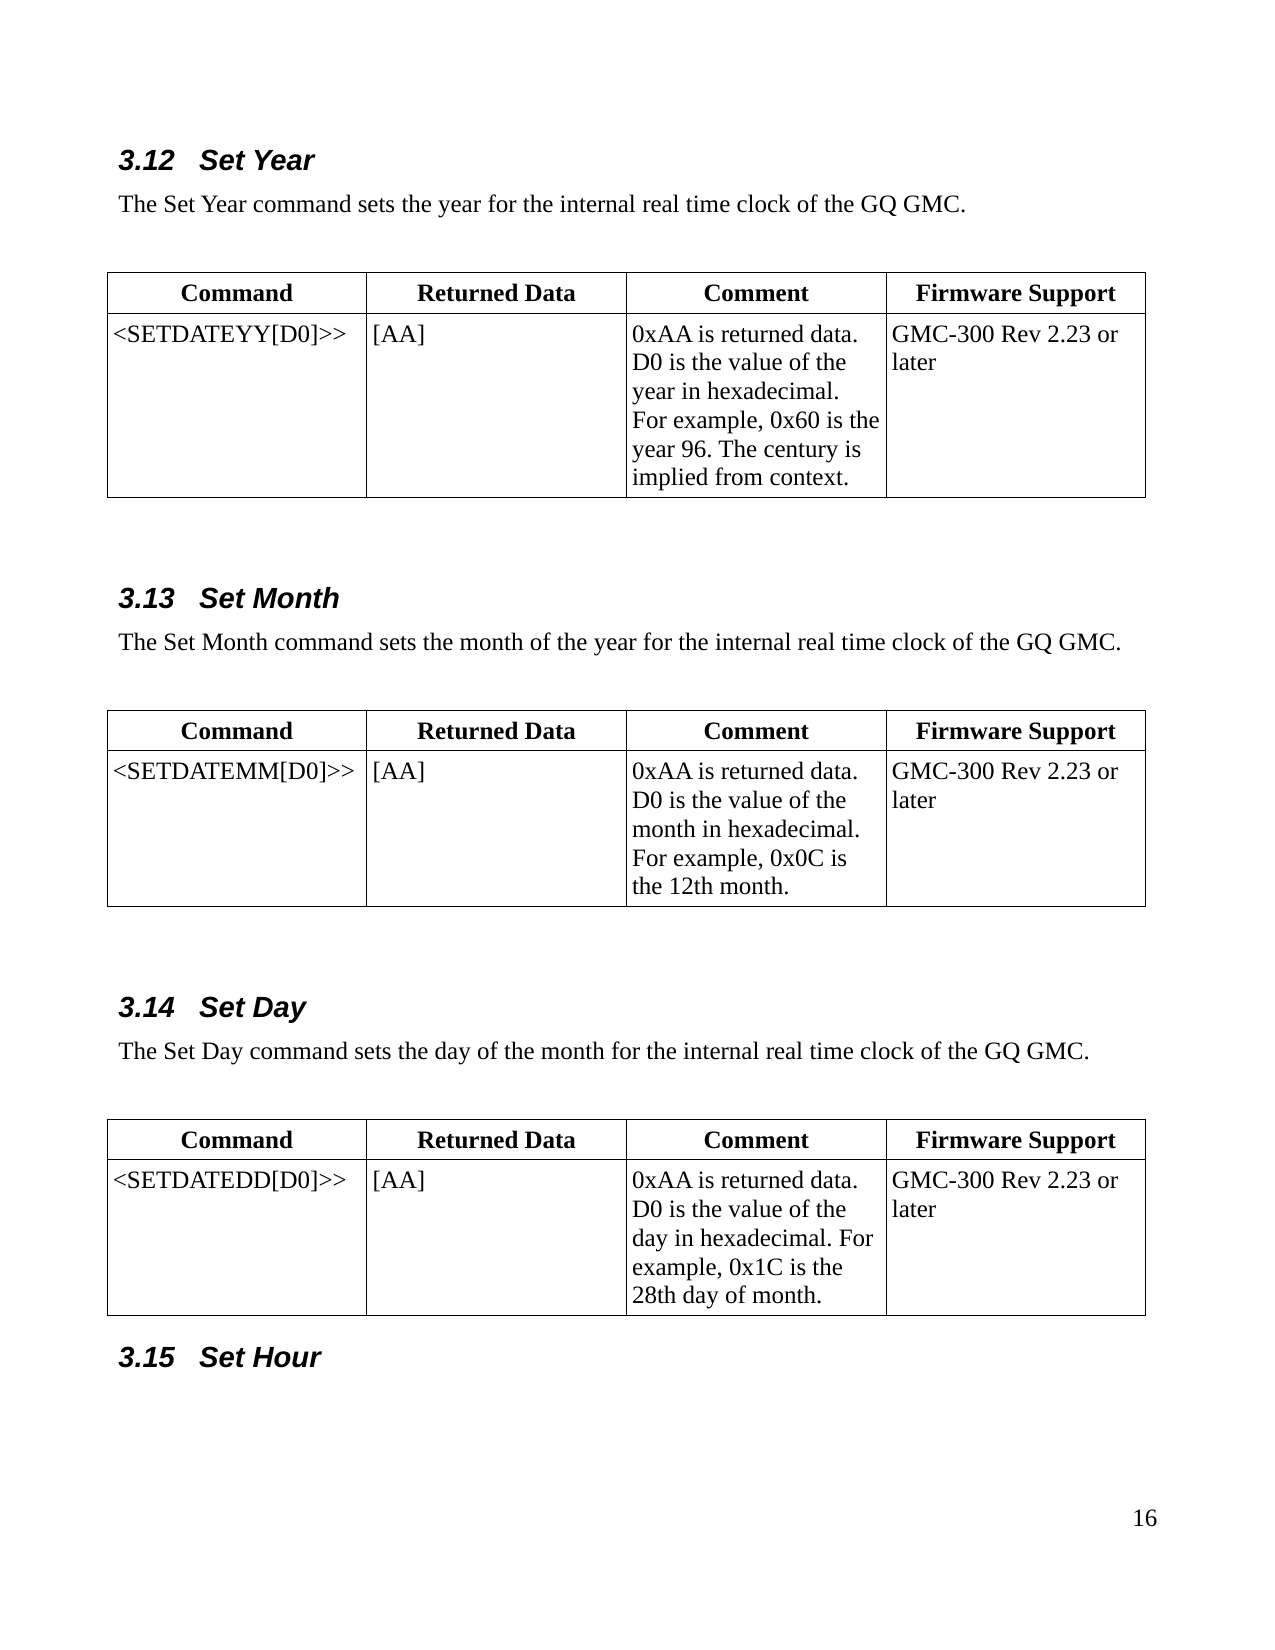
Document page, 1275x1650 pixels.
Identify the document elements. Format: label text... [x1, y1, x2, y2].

text The Set Day command sets the day of the month for the internal real time clock of the GQ GMC. [118, 1036, 1157, 1065]
subtitle 3.13 Set Month [118, 581, 1157, 614]
table_header Returned Data [367, 1120, 626, 1159]
subtitle 3.14 Set Day [118, 990, 1157, 1023]
table_header Comment [627, 711, 886, 750]
table_cell 0xAA is returned data. D0 is the value of the month in hexadecimal. For example, 0x0C is the 12th month. [627, 751, 886, 906]
table_cell [AA] [367, 314, 626, 497]
table_cell GMC-300 Rev 2.23 or later [887, 751, 1145, 906]
table_header Firmware Support [887, 273, 1145, 312]
table_header Command [108, 273, 366, 312]
table_cell GMC-300 Rev 2.23 or later [887, 1160, 1145, 1315]
table_cell <SETDATEDD[D0]>> [108, 1160, 366, 1315]
table_header Firmware Support [887, 711, 1145, 750]
table_header Command [108, 1120, 366, 1159]
table_cell [AA] [367, 751, 626, 906]
text The Set Month command sets the month of the year for the internal real time clock of the GQ GMC. [118, 627, 1157, 656]
table_cell <SETDATEYY[D0]>> [108, 314, 366, 497]
table_header Firmware Support [887, 1120, 1145, 1159]
table_header Command [108, 711, 366, 750]
text The Set Year command sets the year for the internal real time clock of the GQ GMC. [118, 189, 1157, 218]
table_header Comment [627, 1120, 886, 1159]
table_header Returned Data [367, 711, 626, 750]
table_cell GMC-300 Rev 2.23 or later [887, 314, 1145, 497]
table_cell [AA] [367, 1160, 626, 1315]
subtitle 3.15 Set Hour [118, 1341, 1157, 1374]
table_cell 0xAA is returned data. D0 is the value of the year in hexadecimal. For example, 0x60 is the year 96. The century is implied from context. [627, 314, 886, 497]
subtitle 3.12 Set Year [118, 143, 1157, 177]
table_header Returned Data [367, 273, 626, 312]
table_header Comment [627, 273, 886, 312]
table_cell 0xAA is returned data. D0 is the value of the day in hexadecimal. For example, 0x1C is the 28th day of month. [627, 1160, 886, 1315]
table_cell <SETDATEMM[D0]>> [108, 751, 366, 906]
